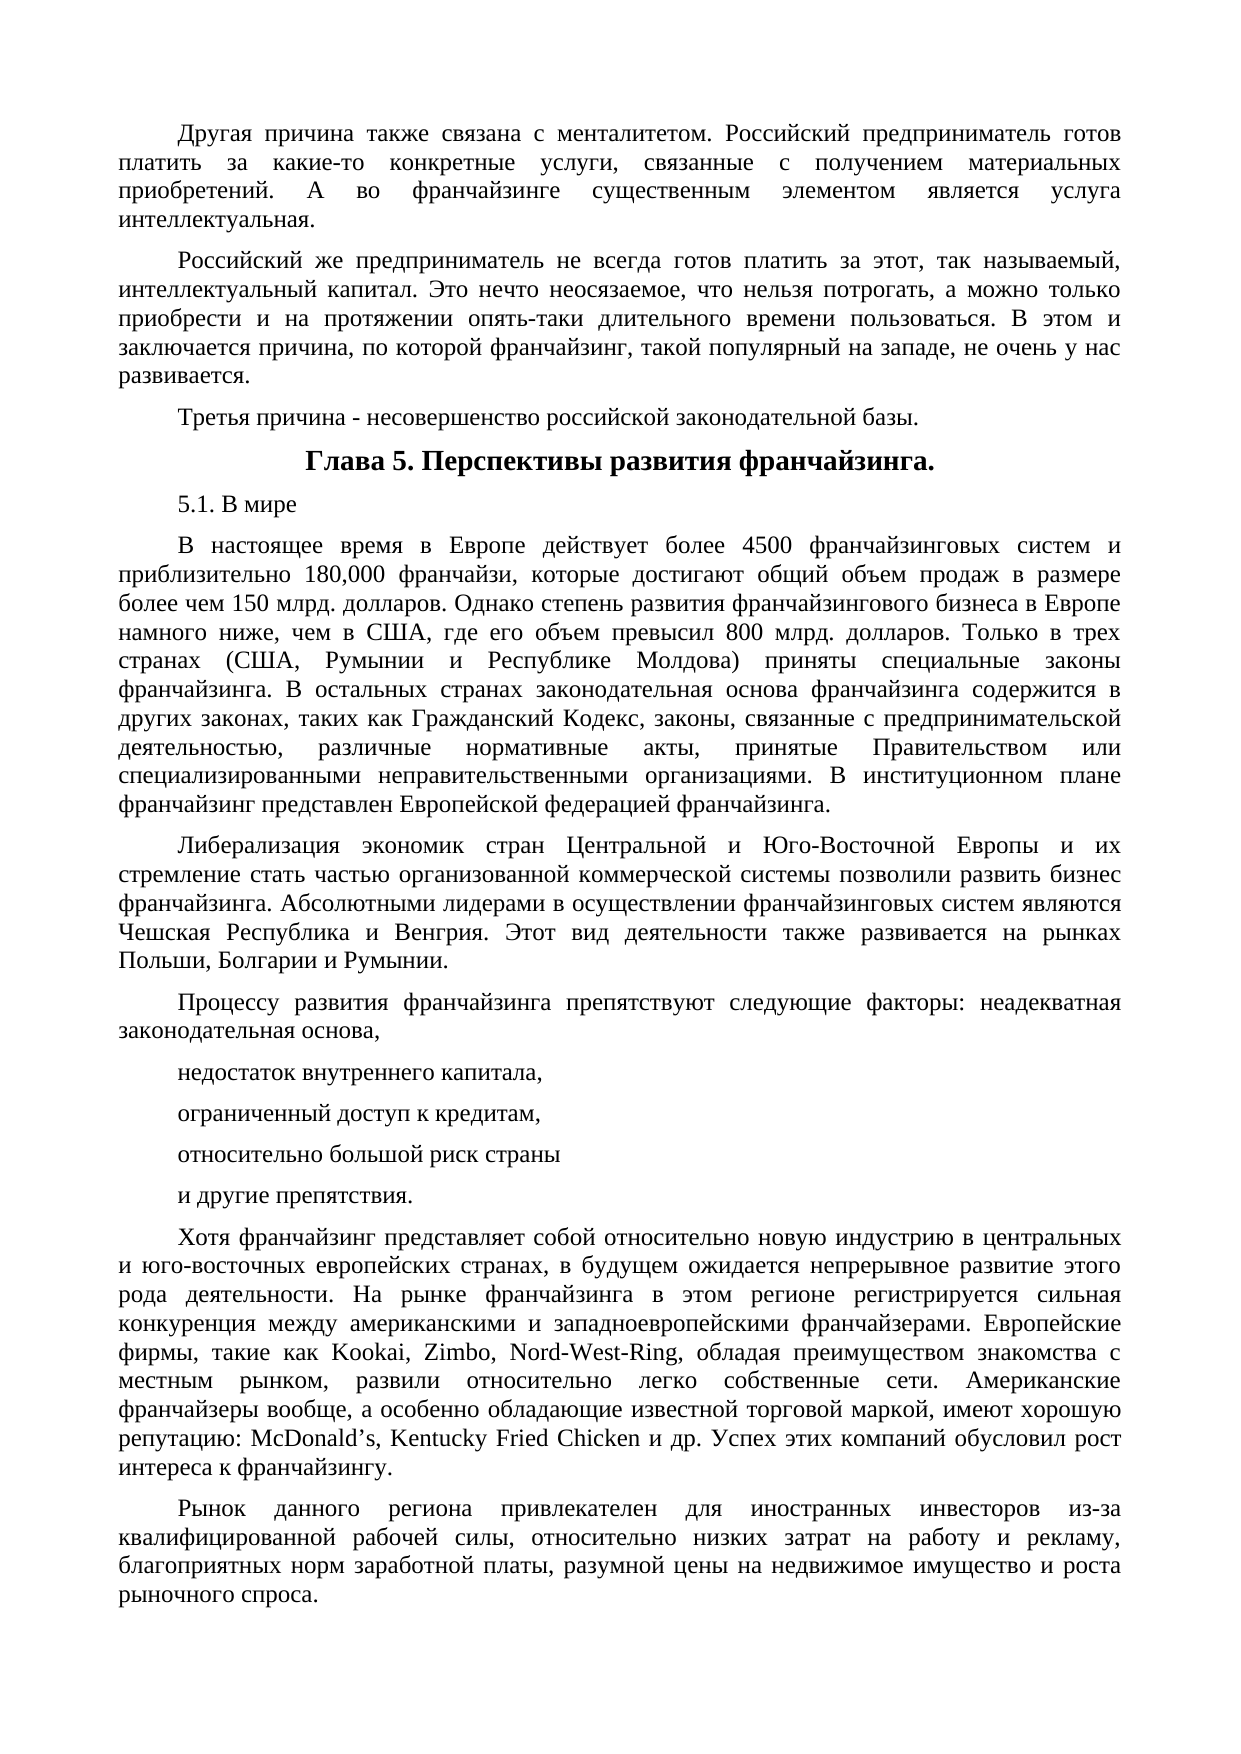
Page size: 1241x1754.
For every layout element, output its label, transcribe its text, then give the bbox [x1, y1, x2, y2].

text В настоящее время в Европе действует более 4500 франчайзинговых систем и приблизительно 180,000 франчайзи, которые достигают общий объем продаж в размере более чем 150 млрд. долларов. Однако степень развития франчайзингового бизнеса в Европе намного ниже, чем в США, где его объем превысил 800 млрд. долларов. Только в трех странах (США, Румынии и Республике Молдова) приняты специальные законы франчайзинга. В остальных странах законодательная основа франчайзинга содержится в других законах, таких как Гражданский Кодекс, законы, связанные с предпринимательской деятельностью, различные нормативные акты, принятые Правительством или специализированными неправительственными организациями. В институционном плане франчайзинг представлен Европейской федерацией франчайзинга. [118, 530, 1122, 818]
text относительно большой риск страны [118, 1139, 1122, 1168]
text Российский же предприниматель не всегда готов платить за этот, так называемый, интеллектуальный капитал. Это нечто неосязаемое, что нельзя потрогать, а можно только приобрести и на протяжении опять-таки длительного времени пользоваться. В этом и заключается причина, по которой франчайзинг, такой популярный на западе, не очень у нас развивается. [118, 246, 1122, 389]
text Глава 5. Перспективы развития франчайзинга. [118, 443, 1122, 477]
text Либерализация экономик стран Центральной и Юго-Восточной Европы и их стремление стать частью организованной коммерческой системы позволили развить бизнес франчайзинга. Абсолютными лидерами в осуществлении франчайзинговых систем являются Чешская Республика и Венгрия. Этот вид деятельности также развивается на рынках Польши, Болгарии и Румынии. [118, 830, 1122, 974]
text и другие препятствия. [118, 1180, 1122, 1209]
text Рынок данного региона привлекателен для иностранных инвесторов из-за квалифицированной рабочей силы, относительно низких затрат на работу и рекламу, благоприятных норм заработной платы, разумной цены на недвижимое имущество и роста рыночного спроса. [118, 1493, 1122, 1608]
text Другая причина также связана с менталитетом. Российский предприниматель готов платить за какие-то конкретные услуги, связанные с получением материальных приобретений. А во франчайзинге существенным элементом является услуга интеллектуальная. [118, 118, 1122, 233]
text Третья причина - несовершенство российской законодательной базы. [118, 402, 1122, 431]
text недостаток внутреннего капитала, [118, 1057, 1122, 1085]
text ограниченный доступ к кредитам, [118, 1098, 1122, 1127]
text Процессу развития франчайзинга препятствуют следующие факторы: неадекватная законодательная основа, [118, 987, 1122, 1044]
text 5.1. В мире [118, 489, 1122, 518]
text Хотя франчайзинг представляет собой относительно новую индустрию в центральных и юго-восточных европейских странах, в будущем ожидается непрерывное развитие этого рода деятельности. На рынке франчайзинга в этом регионе регистрируется сильная конкуренция между американскими и западноевропейскими франчайзерами. Европейские фирмы, такие как Kookai, Zimbo, Nord-West-Ring, обладая преимуществом знакомства с местным рынком, развили относительно легко собственные сети. Американские франчайзеры вообще, а особенно обладающие известной торговой маркой, имеют хорошую репутацию: McDonald’s, Kentucky Fried Chicken и др. Успех этих компаний обусловил рост интереса к франчайзингу. [118, 1222, 1122, 1480]
